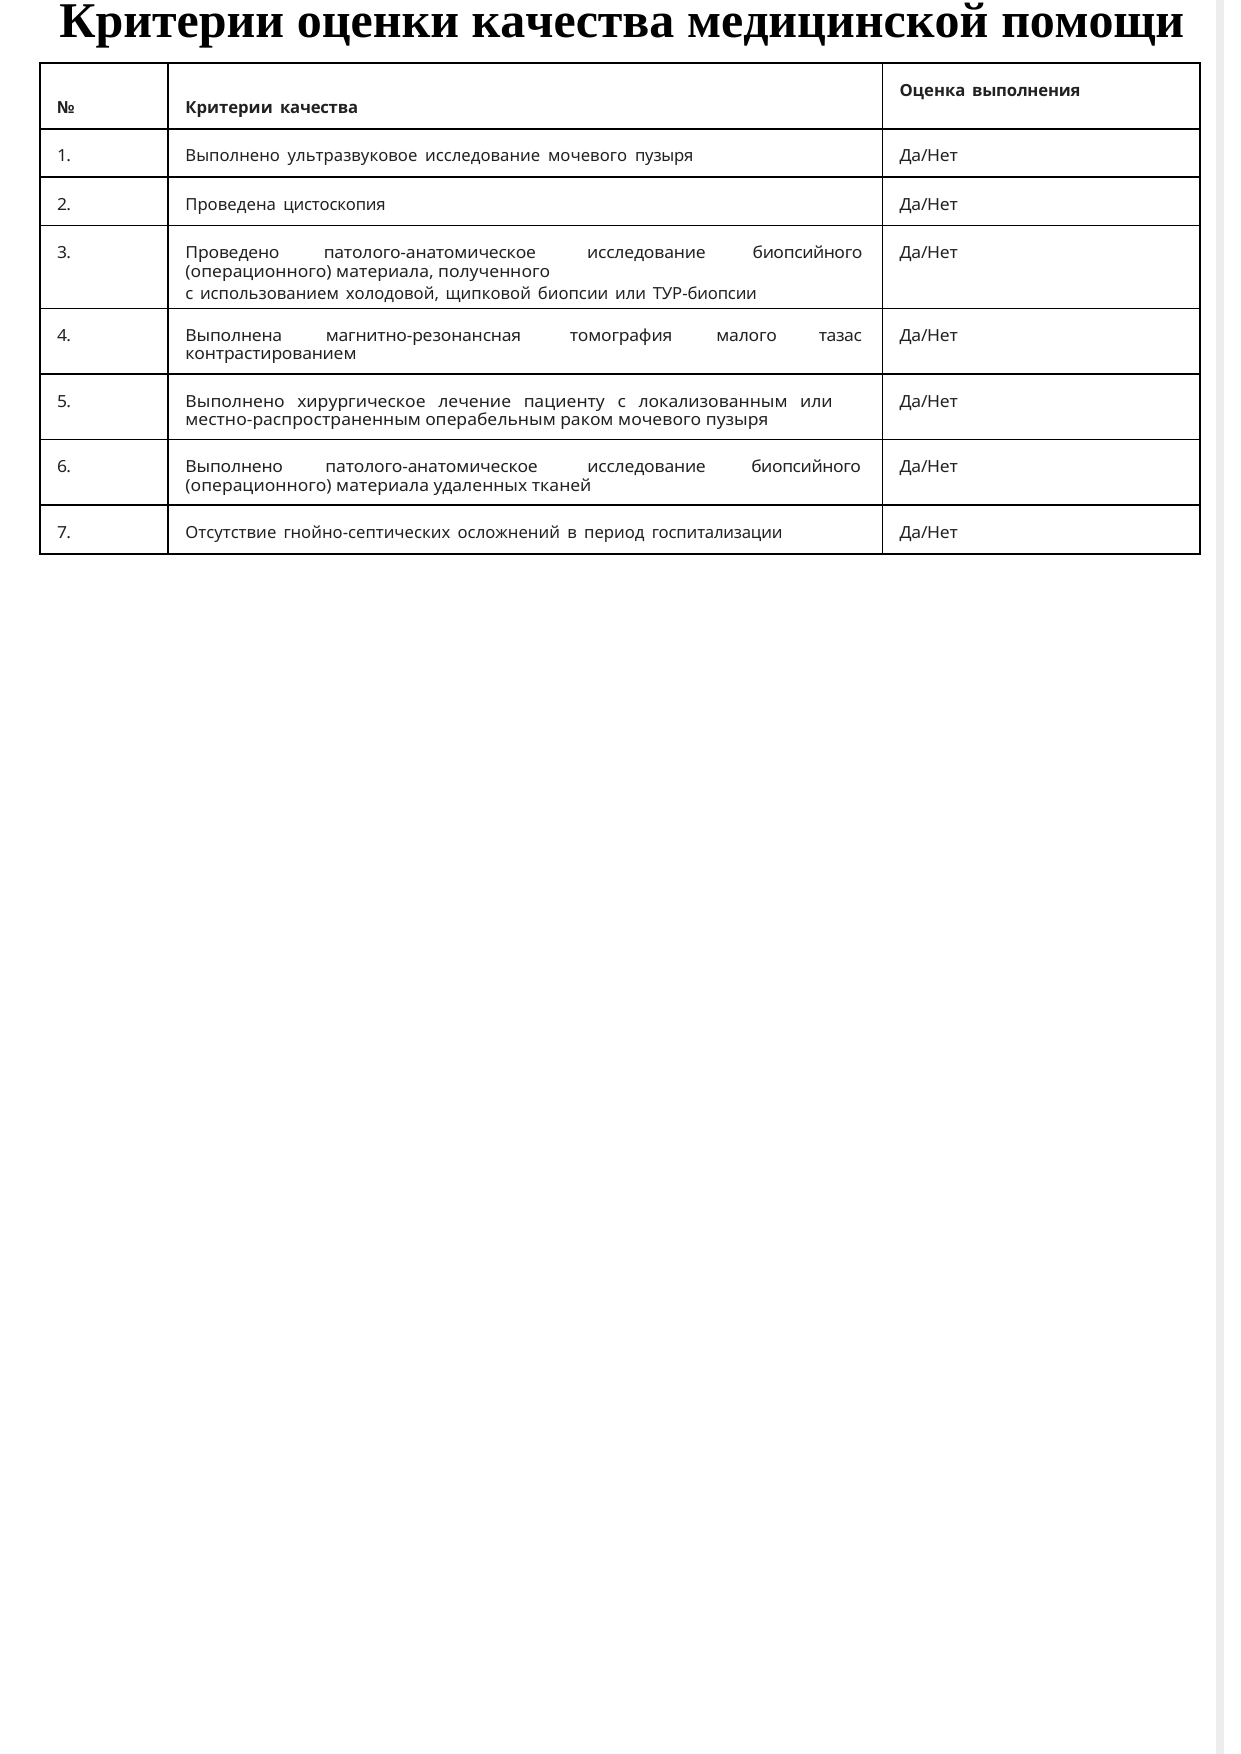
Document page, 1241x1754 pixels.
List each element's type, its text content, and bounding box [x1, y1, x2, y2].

table_cell Да/Нет [883, 440, 1199, 504]
table_cell Да/Нет [883, 226, 1199, 307]
table_cell Да/Нет [883, 375, 1199, 439]
table_cell Отсутствие гнойно-септических осложнений в период госпитализации [169, 506, 882, 553]
table_cell Выполнено патолого-анатомическое исследование биопсийного (операционного) материала удаленных тканей [169, 440, 882, 504]
table_header № [41, 64, 167, 128]
table_cell Да/Нет [883, 178, 1199, 225]
table_cell Выполнено хирургическое лечение пациенту с локализованным или местно-распространенным операбельным раком мочевого пузыря [169, 375, 882, 439]
table_cell 6. [41, 440, 167, 504]
table_cell 1. [41, 130, 167, 176]
table_cell Проведено патолого-анатомическое исследование биопсийного (операционного) материала, полученного с использованием холодовой, щипковой биопсии или ТУР‑биопсии [169, 226, 882, 307]
table_cell 2. [41, 178, 167, 225]
table_cell 3. [41, 226, 167, 307]
table_cell Да/Нет [883, 506, 1199, 553]
table_header Оценка выполнения [883, 64, 1199, 128]
table_cell Выполнено ультразвуковое исследование мочевого пузыря [169, 130, 882, 176]
table_cell Да/Нет [883, 309, 1199, 373]
table_cell Выполнена магнитно-резонансная томография малого тазас контрастированием [169, 309, 882, 373]
subtitle Критерии оценки качества медицинской помощи [59, 0, 1213, 46]
table_cell 7. [41, 506, 167, 553]
table_cell 5. [41, 375, 167, 439]
table_header Критерии качества [169, 64, 882, 128]
table_cell Да/Нет [883, 130, 1199, 176]
table_cell Проведена цистоскопия [169, 178, 882, 225]
table_cell 4. [41, 309, 167, 373]
